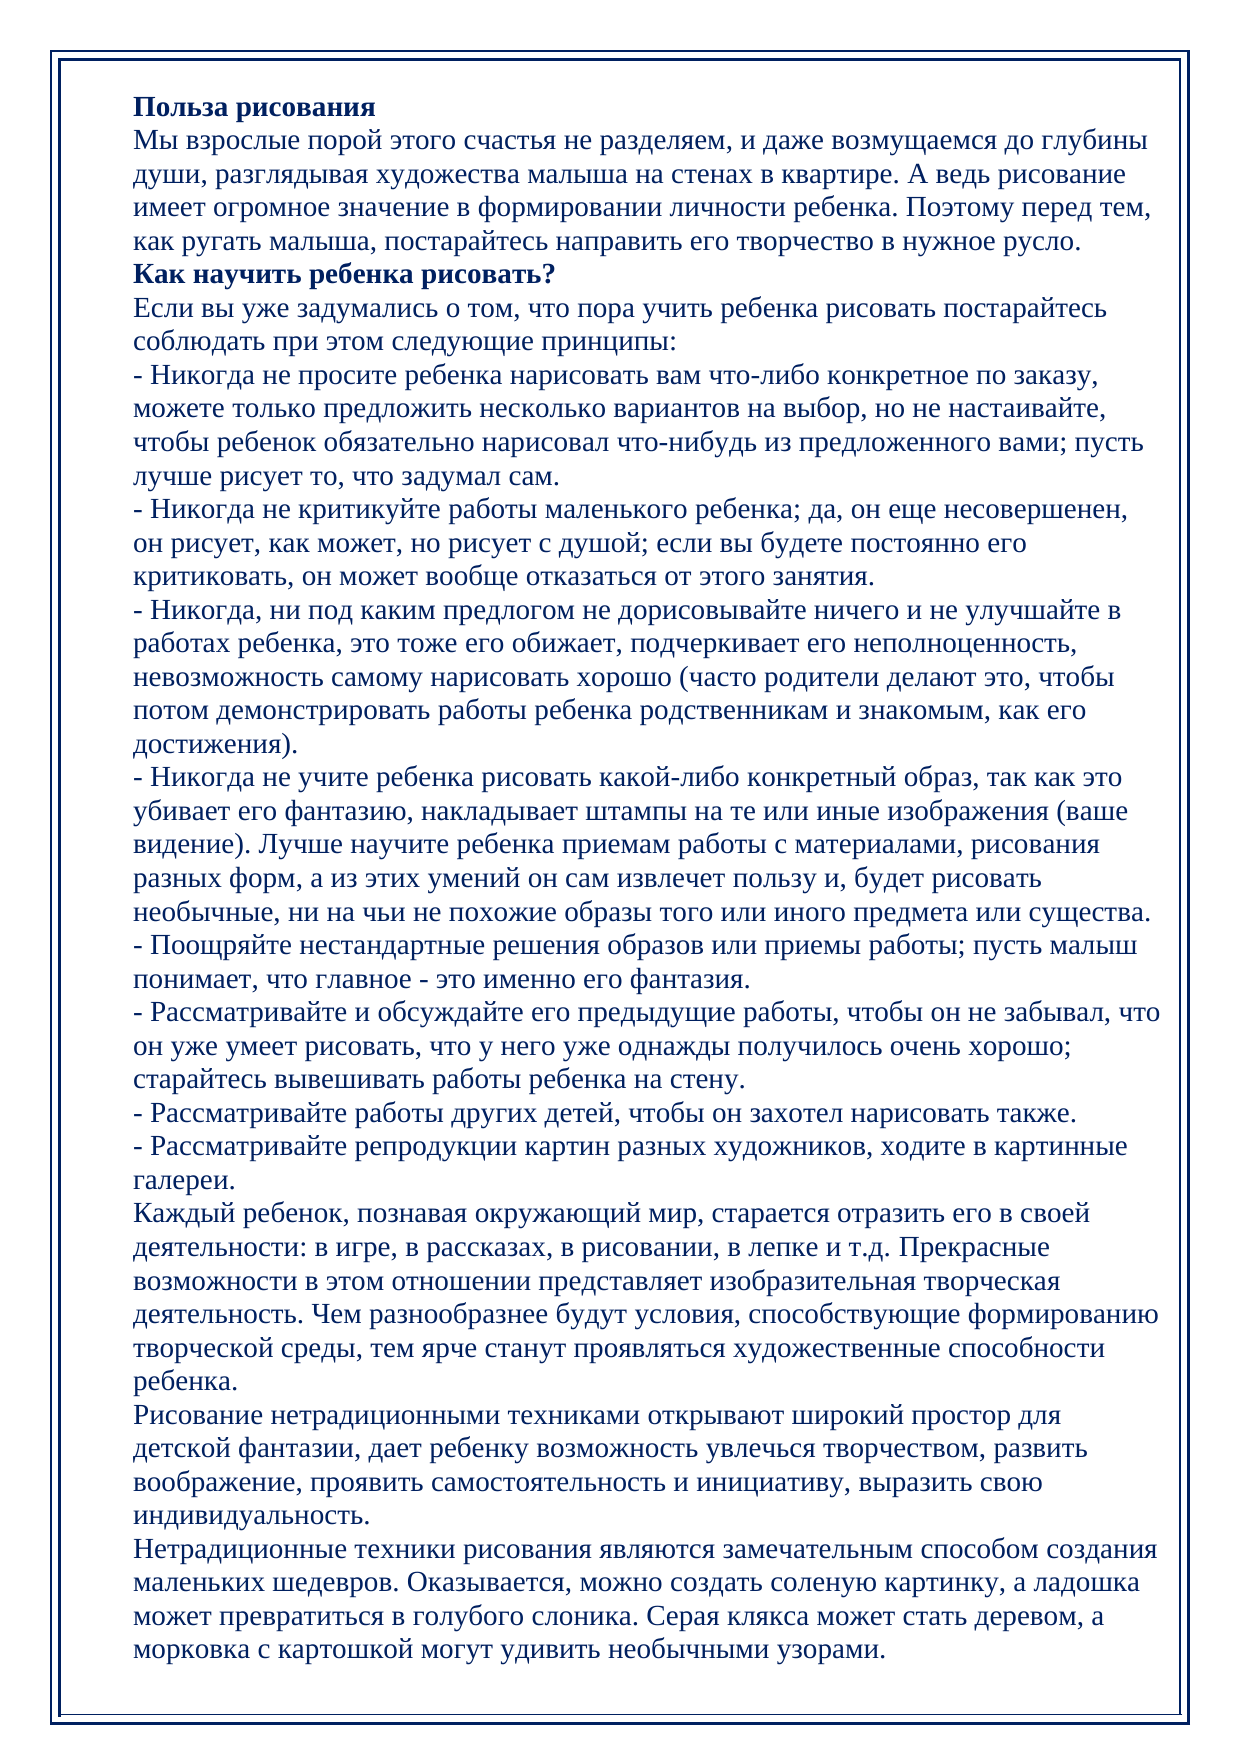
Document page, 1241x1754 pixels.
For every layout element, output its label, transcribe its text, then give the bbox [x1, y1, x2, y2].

text Каждый ребенок, познавая окружающий мир, старается отразить его в своей деятельности: в игре, в рассказах, в рисовании, в лепке и т.д. Прекрасные возможности в этом отношении представляет изобразительная творческая деятельность. Чем разнообразнее будут условия, способствующие формированию творческой среды, тем ярче станут проявляться художественные способности ребенка. [133, 1196, 1163, 1397]
text Рисование нетрадиционными техниками открывают широкий простор для детской фантазии, дает ребенку возможность увлечься творчеством, развить воображение, проявить самостоятельность и инициативу, выразить свою индивидуальность. [133, 1397, 1163, 1531]
text Нетрадиционные техники рисования являются замечательным способом создания маленьких шедевров. Оказывается, можно создать соленую картинку, а ладошка может превратиться в голубого слоника. Серая клякса может стать деревом, а морковка с картошкой могут удивить необычными узорами. [133, 1531, 1163, 1665]
text Как научить ребенка рисовать? Если вы уже задумались о том, что пора учить ребенка рисовать постарайтесь соблюдать при этом следующие принципы: - Никогда не просите ребенка нарисовать вам что-либо конкретное по заказу, можете только предложить несколько вариантов на выбор, но не настаивайте, чтобы ребенок обязательно нарисовал что-нибудь из предложенного вами; пусть лучше рисует то, что задумал сам. - Никогда не критикуйте работы маленького ребенка; да, он еще несовершенен, он рисует, как может, но рисует с душой; если вы будете постоянно его критиковать, он может вообще отказаться от этого занятия. - Никогда, ни под каким предлогом не дорисовывайте ничего и не улучшайте в работах ребенка, это тоже его обижает, подчеркивает его неполноценность, невозможность самому нарисовать хорошо (часто родители делают это, чтобы потом демонстрировать работы ребенка родственникам и знакомым, как его достижения). - Никогда не учите ребенка рисовать какой-либо конкретный образ, так как это убивает его фантазию, накладывает штампы на те или иные изображения (ваше видение). Лучше научите ребенка приемам работы с материалами, рисования разных форм, а из этих умений он сам извлечет пользу и, будет рисовать необычные, ни на чьи не похожие образы того или иного предмета или существа. - Поощряйте нестандартные решения образов или приемы работы; пусть малыш понимает, что главное - это именно его фантазия. - Рассматривайте и обсуждайте его предыдущие работы, чтобы он не забывал, что он уже умеет рисовать, что у него уже однажды получилось очень хорошо; старайтесь вывешивать работы ребенка на стену. - Рассматривайте работы других детей, чтобы он захотел нарисовать также. - Рассматривайте репродукции картин разных художников, ходите в картинные галереи. [133, 256, 1163, 1196]
text Польза рисования Мы взрослые порой этого счастья не разделяем, и даже возмущаемся до глубины души, разглядывая художества малыша на стенах в квартире. А ведь рисование имеет огромное значение в формировании личности ребенка. Поэтому перед тем, как ругать малыша, постарайтесь направить его творчество в нужное русло. [133, 89, 1163, 256]
